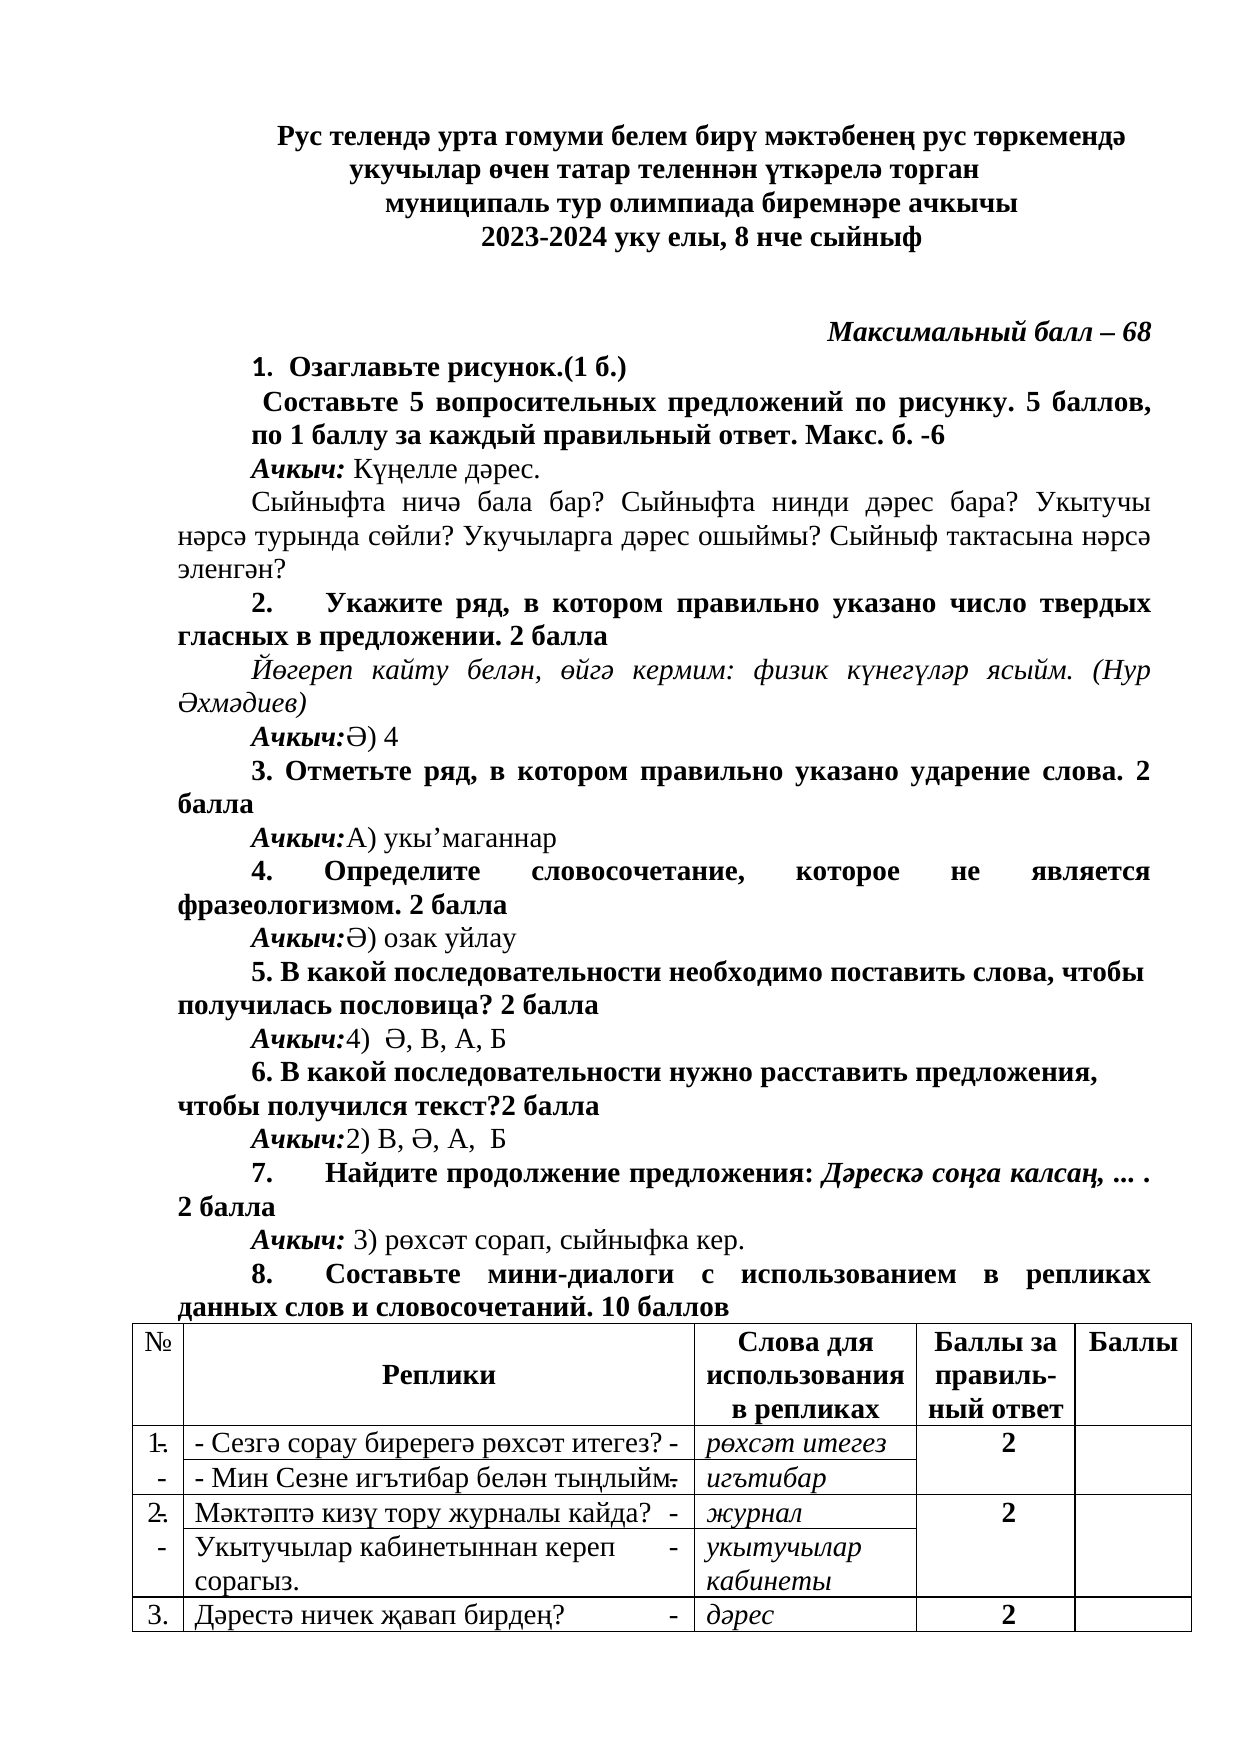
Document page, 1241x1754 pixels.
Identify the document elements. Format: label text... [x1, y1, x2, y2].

table_cell [1076, 1598, 1191, 1631]
text Ачкыч:Ә) озак уйлау [177, 920, 1152, 954]
text 6. В какой последовательности нужно расставить предложения, чтобы получился текст?2 балла [177, 1054, 1152, 1122]
table_cell - Сезгә сорау биререгә рөхсәт итегез? [184, 1426, 694, 1459]
table_cell 2 [917, 1426, 1074, 1494]
text Сыйныфта ничә бала бар? Сыйныфта нинди дәрес бара? Укытучы нәрсә турында сөйли? Укучыларга дәрес ошыймы? Сыйныф тактасына нәрсә эленгән? [177, 484, 1152, 585]
table_header Баллы [1076, 1324, 1191, 1424]
text Ачкыч: 3) рөхсәт сорап, сыйныфка кер. [251, 1222, 1152, 1256]
list Укажите ряд, в котором правильно указано число твердых гласных в предложении. 2 балла [177, 585, 1152, 652]
table_cell 2 [917, 1495, 1074, 1596]
list Найдите продолжение предложения: Дәрескә соңга калсаң, ... . 2 балла [177, 1155, 1152, 1222]
table_cell Дәрестә ничек җавап бирдең? [184, 1598, 694, 1631]
text Рус телендә урта гомуми белем бирү мәктәбенең рус төркемендә укучылар өчен татар теленнән үткәрелә торган [177, 118, 1152, 185]
table_cell 2. [133, 1495, 183, 1596]
table_cell рөхсәт итегез [695, 1426, 916, 1459]
table_cell дәрес [695, 1598, 916, 1631]
text 2023-2024 уку елы, 8 нче сыйныф [177, 219, 1152, 252]
table_header Баллы за правиль-ный ответ [917, 1324, 1074, 1424]
text Ачкыч: Күңелле дәрес. [177, 451, 1152, 484]
table_cell игътибар [695, 1460, 916, 1494]
text Ачкыч:4) Ә, В, А, Б [177, 1021, 1152, 1054]
text 4. Определите словосочетание, которое не является фразеологизмом. 2 балла [177, 853, 1152, 920]
table_cell - Мин Сезне игътибар белән тыңлыйм. [184, 1460, 694, 1494]
text Составьте 5 вопросительных предложений по рисунку. 5 баллов, по 1 баллу за каждый правильный ответ. Макс. б. -6 [251, 384, 1152, 451]
table_header Реплики [184, 1324, 694, 1424]
text Йөгереп кайту белән, өйгә кермим: физик күнегүләр ясыйм. (Нур Әхмәдиев) [177, 652, 1152, 719]
table_cell 1. [133, 1426, 183, 1494]
text Максимальный балл – 68 [177, 314, 1152, 348]
table_cell укытучылар кабинеты [695, 1529, 916, 1596]
table_cell Укытучылар кабинетыннан кереп сорагыз. [184, 1529, 694, 1596]
text муниципаль тур олимпиада биремнәре ачкычы [177, 185, 1152, 219]
text 5. В какой последовательности необходимо поставить слова, чтобы получилась пословица? 2 балла [177, 954, 1152, 1021]
table_cell 2 [917, 1598, 1074, 1631]
table_cell [1076, 1495, 1191, 1596]
table_header Слова для использования в репликах [695, 1324, 916, 1424]
text Ачкыч:А) укы’маганнар [177, 820, 1152, 853]
text Ачкыч:Ә) 4 [177, 719, 1152, 753]
table_cell журнал [695, 1495, 916, 1528]
table_cell [1076, 1426, 1191, 1494]
table_header № [133, 1324, 183, 1424]
text 3. Отметьте ряд, в котором правильно указано ударение слова. 2 балла [177, 753, 1152, 820]
list Составьте мини-диалоги с использованием в репликах данных слов и словосочетаний. 10 баллов [177, 1256, 1152, 1323]
list Озаглавьте рисунок.(1 б.) [251, 348, 1152, 384]
table_cell 3. [133, 1598, 183, 1631]
table_cell Мәктәптә кизү тору журналы кайда? [184, 1495, 694, 1528]
text Ачкыч:2) В, Ә, А, Б [177, 1122, 1152, 1155]
